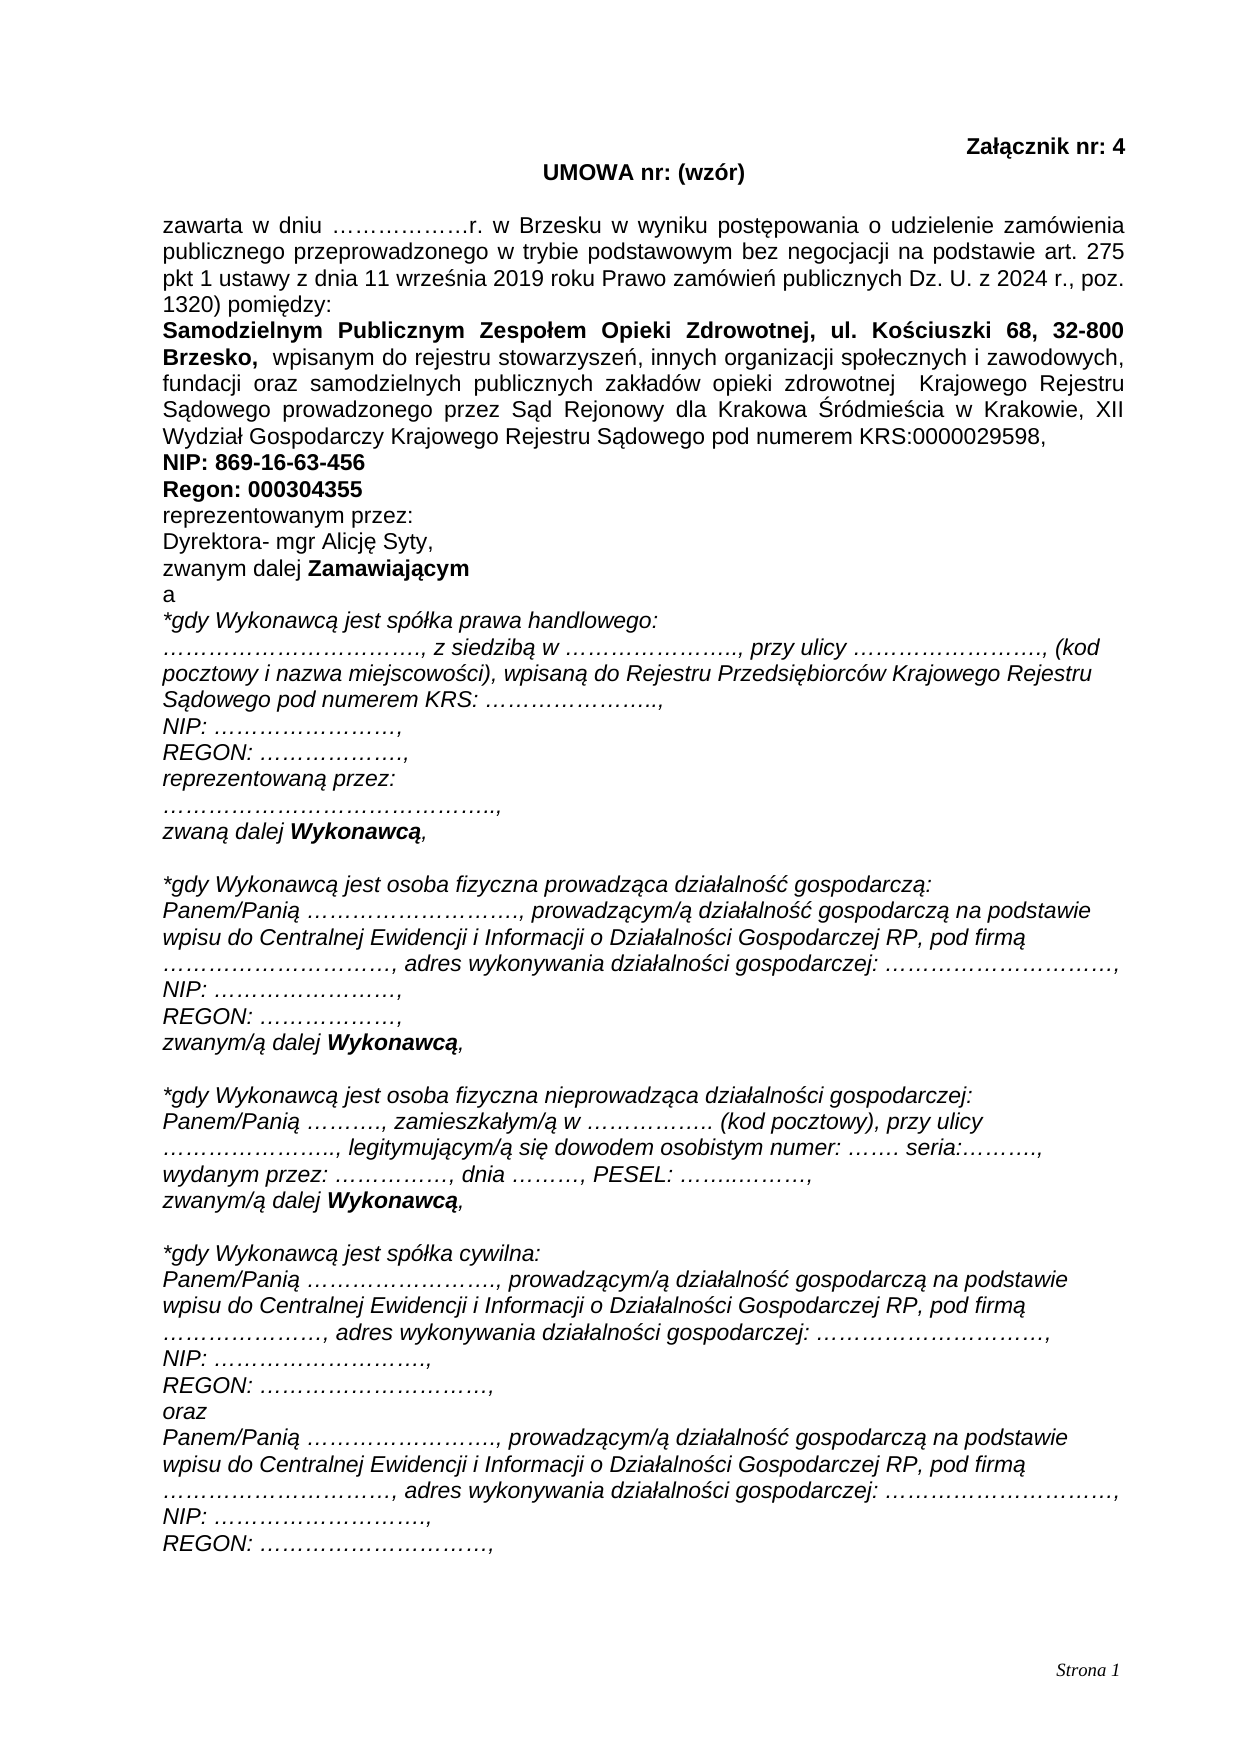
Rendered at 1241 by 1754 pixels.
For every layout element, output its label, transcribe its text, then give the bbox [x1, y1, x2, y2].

text *gdy Wykonawcą jest spółka cywilna: [162, 1240, 1125, 1266]
text zwanym dalej Zamawiającym [162, 554, 1125, 581]
text Panem/Panią ………………………., prowadzącym/ą działalność gospodarczą na podstawie wpisu do Centralnej Ewidencji i Informacji o Działalności Gospodarczej RP, pod firmą …………………………, adres wykonywania działalności gospodarczej: …………………………, [162, 897, 1125, 976]
text *gdy Wykonawcą jest osoba fizyczna nieprowadząca działalności gospodarczej: [162, 1082, 1125, 1108]
text REGON: ………………, [162, 1003, 1125, 1029]
text *gdy Wykonawcą jest osoba fizyczna prowadząca działalność gospodarczą: [162, 871, 1125, 897]
text zwanym/ą dalej Wykonawcą, [162, 1029, 1125, 1055]
text oraz [162, 1398, 1125, 1424]
text NIP: ……………………, [162, 713, 1125, 739]
text …………………………………….., [162, 792, 1125, 818]
text UMOWA nr: (wzór) [162, 159, 1125, 186]
text REGON: …………………………, [162, 1372, 1125, 1398]
text reprezentowaną przez: [162, 765, 1125, 792]
text zawarta w dniu ………………r. w Brzesku w wyniku postępowania o udzielenie zamówienia publicznego przeprowadzonego w trybie podstawowym bez negocjacji na podstawie art. 275 pkt 1 ustawy z dnia 11 września 2019 roku Prawo zamówień publicznych Dz. U. z 2024 r., poz. 1320) pomiędzy: [162, 212, 1125, 317]
text REGON: ………………., [162, 739, 1125, 765]
text NIP: ……………………, [162, 976, 1125, 1003]
text *gdy Wykonawcą jest spółka prawa handlowego: [162, 607, 1125, 634]
text zwanym/ą dalej Wykonawcą, [162, 1187, 1125, 1213]
text ……………………………., z siedzibą w ………………….., przy ulicy ……………………., (kod pocztowy i nazwa miejscowości), wpisaną do Rejestru Przedsiębiorców Krajowego Rejestru Sądowego pod numerem KRS: ………………….., [162, 634, 1125, 713]
text a [162, 581, 1125, 607]
text zwaną dalej Wykonawcą, [162, 818, 1125, 844]
text REGON: …………………………, [162, 1530, 1125, 1556]
text Załącznik nr: 4 [162, 133, 1125, 159]
text NIP: ………………………., [162, 1345, 1125, 1372]
text NIP: 869-16-63-456 [162, 449, 1125, 476]
text Panem/Panią ………., zamieszkałym/ą w …………….. (kod pocztowy), przy ulicy ………………….., legitymującym/ą się dowodem osobistym numer: ……. seria:………., wydanym przez: ……………, dnia ………, PESEL: ……..………, [162, 1108, 1125, 1187]
text Samodzielnym Publicznym Zespołem Opieki Zdrowotnej, ul. Kościuszki 68, 32-800 Brzesko, wpisanym do rejestru stowarzyszeń, innych organizacji społecznych i zawodowych, fundacji oraz samodzielnych publicznych zakładów opieki zdrowotnej Krajowego Rejestru Sądowego prowadzonego przez Sąd Rejonowy dla Krakowa Śródmieścia w Krakowie, XII Wydział Gospodarczy Krajowego Rejestru Sądowego pod numerem KRS:0000029598, [162, 317, 1125, 449]
text Dyrektora- mgr Alicję Syty, [162, 528, 1125, 554]
text NIP: ………………………., [162, 1503, 1125, 1530]
text reprezentowanym przez: [162, 502, 1125, 528]
text Panem/Panią ……………………., prowadzącym/ą działalność gospodarczą na podstawie wpisu do Centralnej Ewidencji i Informacji o Działalności Gospodarczej RP, pod firmą …………………………, adres wykonywania działalności gospodarczej: …………………………, [162, 1424, 1125, 1503]
text Regon: 000304355 [162, 476, 1125, 502]
text Panem/Panią ……………………., prowadzącym/ą działalność gospodarczą na podstawie wpisu do Centralnej Ewidencji i Informacji o Działalności Gospodarczej RP, pod firmą …………………, adres wykonywania działalności gospodarczej: …………………………, [162, 1266, 1125, 1345]
